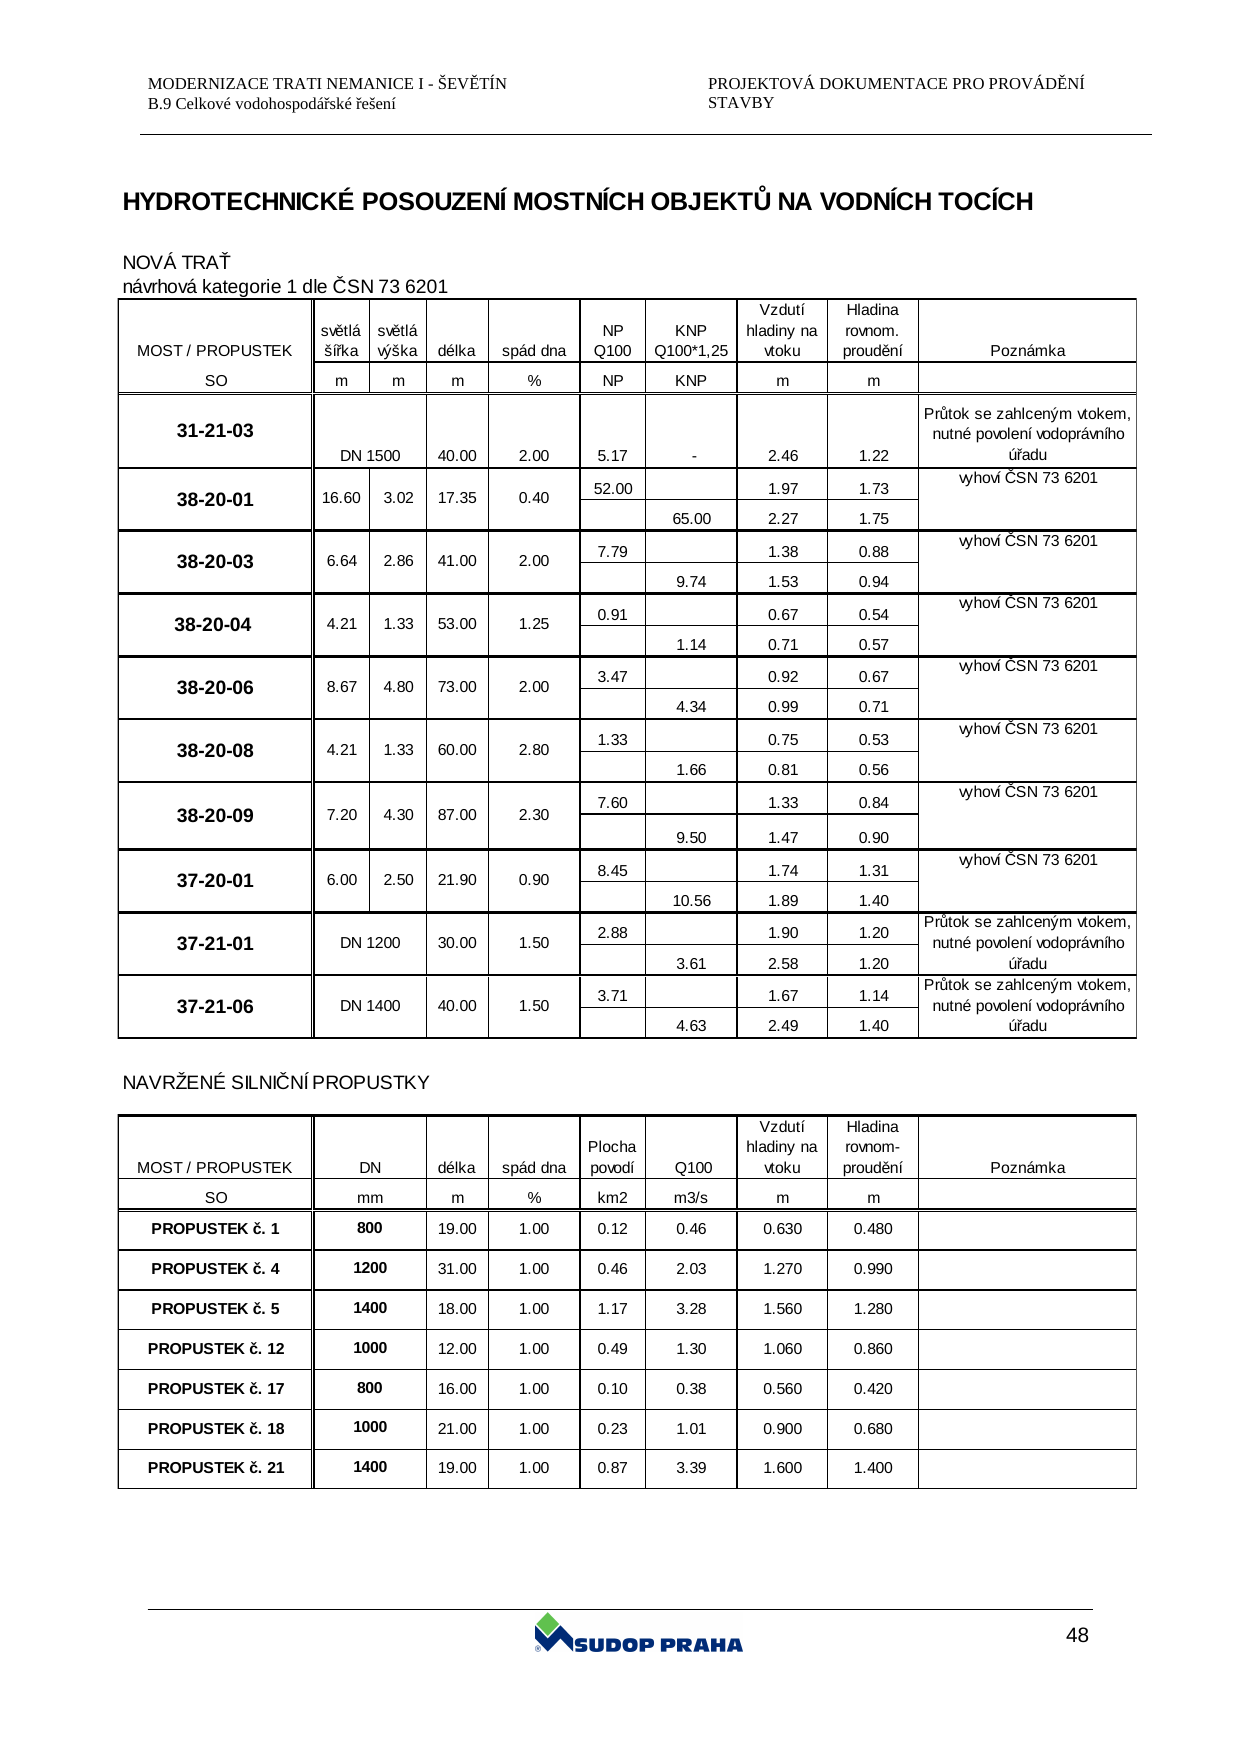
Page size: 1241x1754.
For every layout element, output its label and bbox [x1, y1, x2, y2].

picture [535, 1612, 743, 1652]
